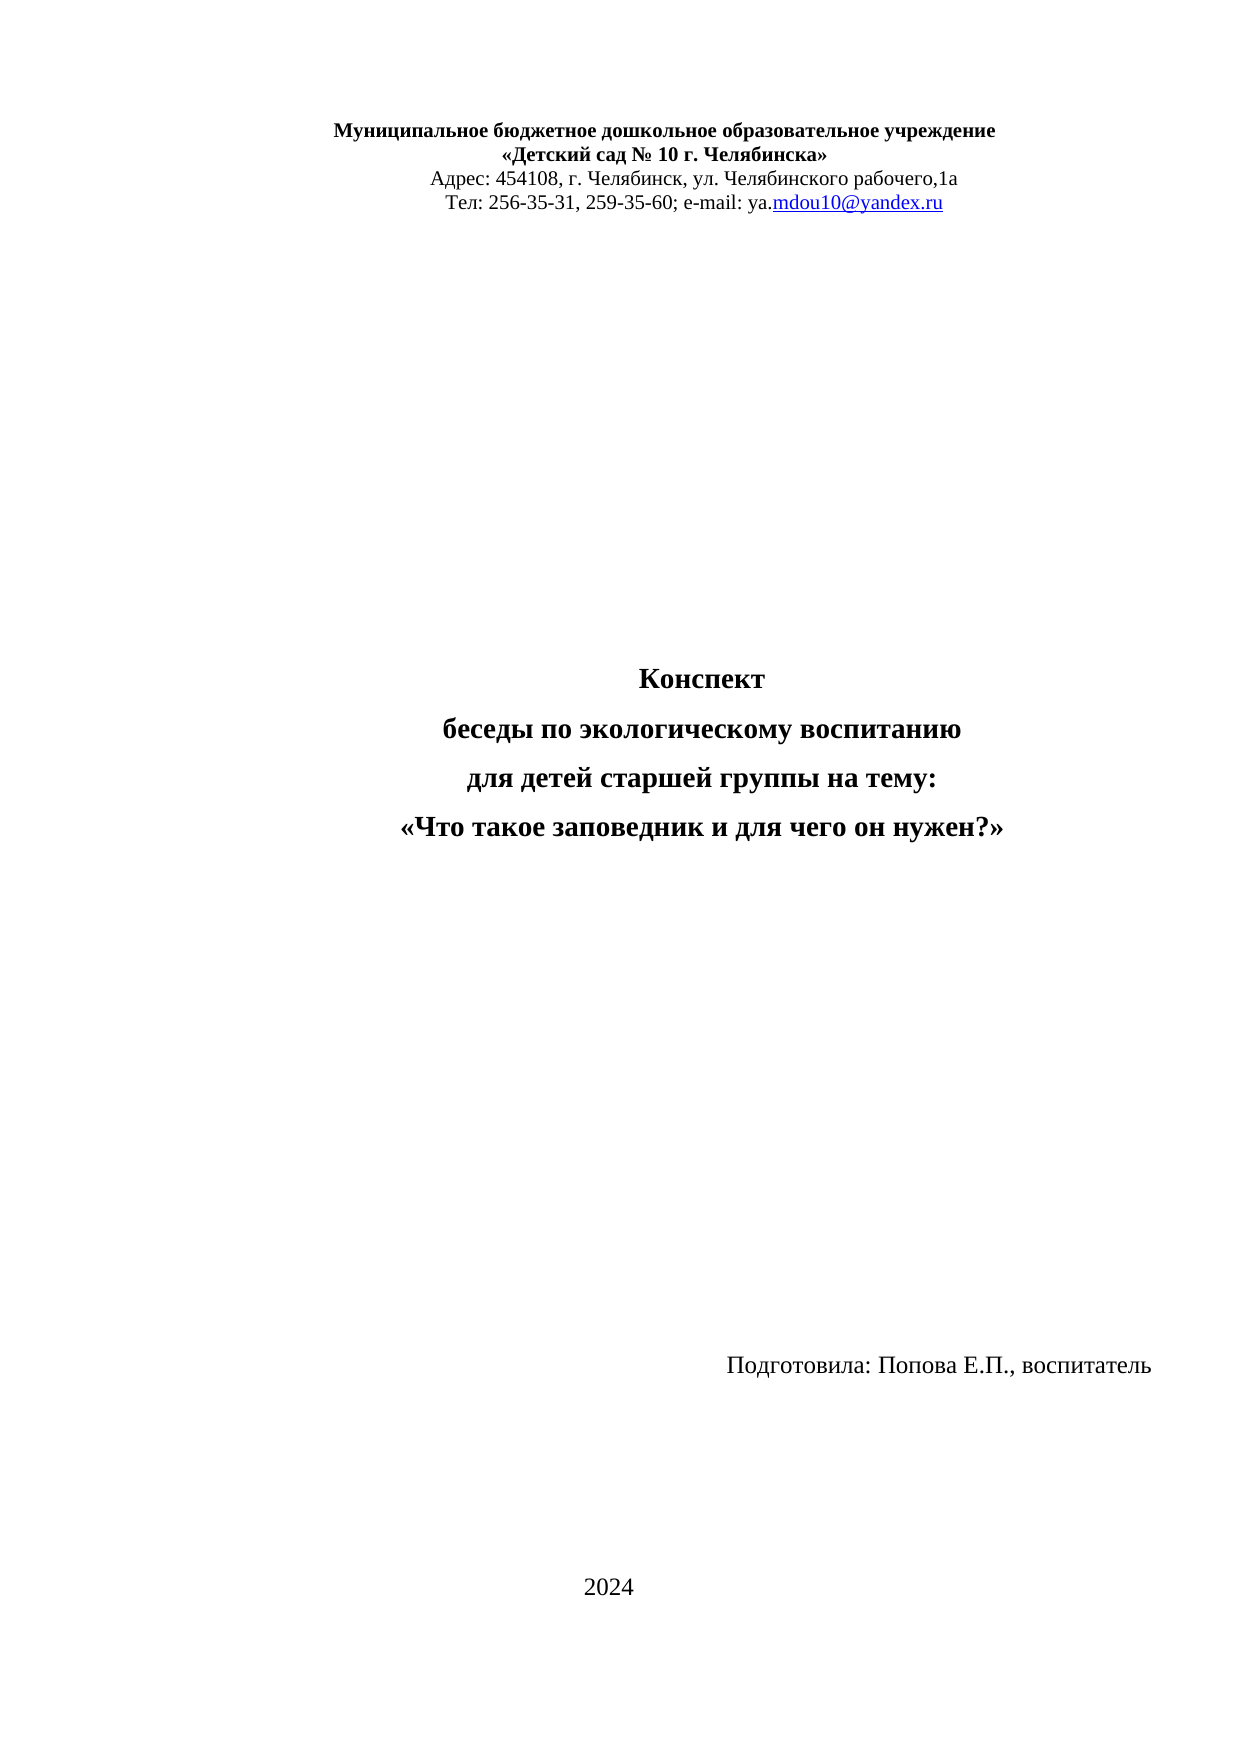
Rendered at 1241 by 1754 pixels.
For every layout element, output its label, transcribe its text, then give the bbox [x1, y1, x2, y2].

text Конспект [252, 662, 1152, 695]
text «Детский сад № 10 г. Челябинска» [177, 142, 1152, 166]
text 2024 [252, 1572, 1152, 1601]
text «Что такое заповедник и для чего он нужен?» [252, 809, 1152, 843]
text Адрес: 454108, г. Челябинск, ул. Челябинского рабочего,1а [236, 166, 1152, 190]
text Подготовила: Попова Е.П., воспитатель [252, 1350, 1152, 1379]
text беседы по экологическому воспитанию [252, 711, 1152, 744]
text для детей старшей группы на тему: [252, 760, 1152, 793]
text Тел: 256-35-31, 259-35-60; e-mail: ya.mdou10@yandex.ru [236, 190, 1152, 214]
text Муниципальное бюджетное дошкольное образовательное учреждение [177, 118, 1152, 142]
